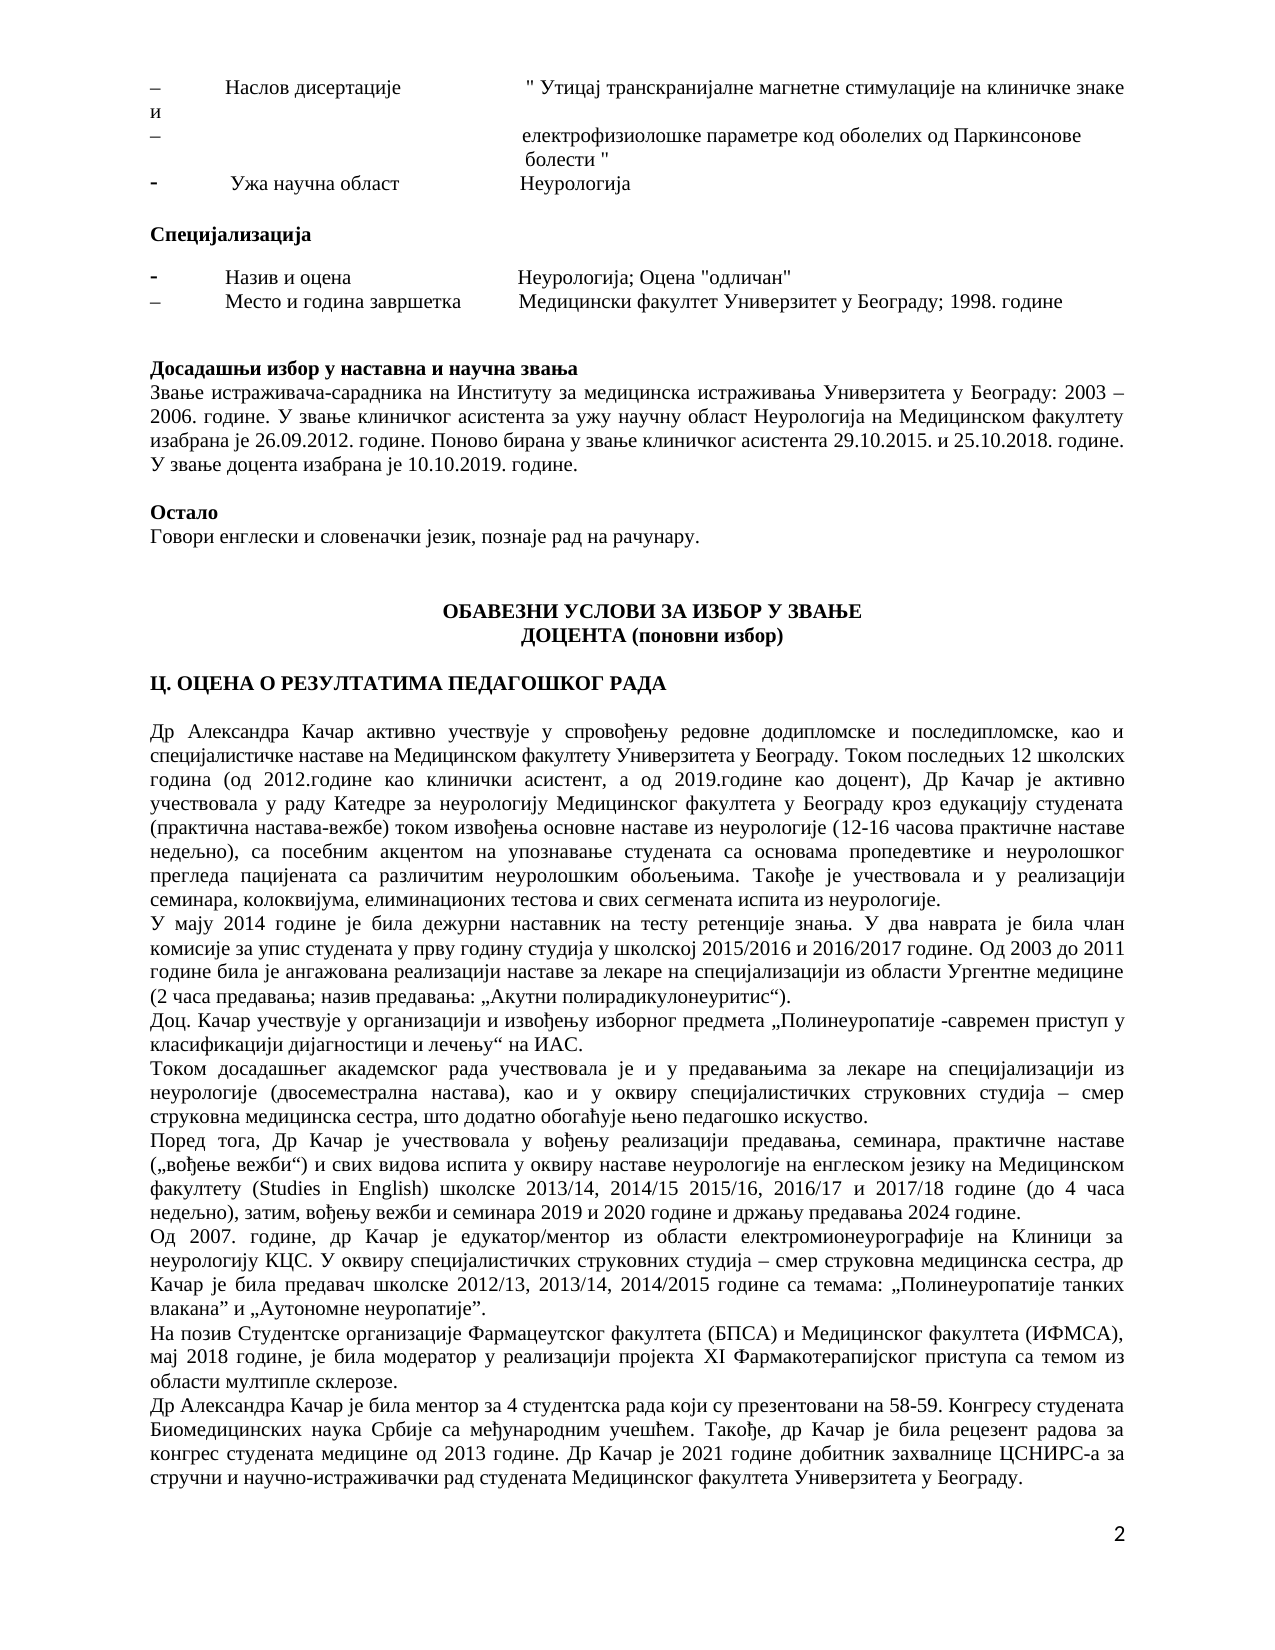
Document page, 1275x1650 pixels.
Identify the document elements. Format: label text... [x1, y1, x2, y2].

text Поред тога, Др Качар је учествовала у вођењу реализацији предавања, семинара, практичне наставе („вођење вежби“) и свих видова испита у оквиру наставе неурологије на енглеском језику на Медицинском факултету (Studies in English) школске 2013/14, 2014/15 2015/16, 2016/17 и 2017/18 године (до 4 часа недељно), затим, вођењу вежби и семинара 2019 и 2020 године и држању предавања 2024 године. [150, 1128, 1125, 1224]
text ОБАВЕЗНИ УСЛОВИ ЗА ИЗБОР У ЗВАЊЕ [150, 598, 1125, 623]
list Назив и оцена Неурологија; Оцена "одличан" [150, 264, 1125, 289]
text Остало [150, 500, 1125, 524]
text Досадашњи избор у наставна и научна звања [150, 356, 1125, 380]
text ДОЦЕНТА (поновни избор) [150, 623, 1125, 647]
list Ужа научна област Неурологија [150, 171, 1125, 196]
text У мају 2014 године је била дежурни наставник на тесту ретенције знања. У два наврата је била члан комисије за упис студената у прву годину студија у школској 2015/2016 и 2016/2017 године. Од 2003 до 2011 године била је ангажована реализацији наставе за лекаре на специјализацији из области Ургентне медицине (2 часа предавања; назив предавања: „Акутни полирадикулонеуритис“). [150, 911, 1125, 1008]
text Звање истраживача-сарадника на Институту за медицинска истраживања Универзитета у Београду: 2003 – 2006. године. У звање клиничког асистента за ужу научну област Неурологија на Медицинском факултету изабрана је 26.09.2012. године. Поново бирана у звање клиничког асистента 29.10.2015. и 25.10.2018. године. [150, 380, 1125, 452]
text Специјализација [150, 222, 1125, 246]
text Од 2007. године, др Качар је едукатор/ментор из области електромионеурографије на Клиници за неурологију КЦС. У оквиру специјалистичких струковних студија – смер струковна медицинска сестра, др Качар је била предавач школске 2012/13, 2013/14, 2014/2015 године са темама: „Полинеуропатије танких влакана” и „Аутономне неуропатије”. [150, 1224, 1125, 1320]
text Доц. Качар учествује у организацији и извођењу изборног предмета „Полинеуропатије -савремен приступ у класификацији дијагностици и лечењу“ на ИАС. [150, 1008, 1125, 1056]
list електрофизиолошке параметре код оболелих од Паркинсонове [150, 123, 1125, 147]
text болести " [150, 147, 1125, 171]
list Место и година завршетка Медицински факултет Универзитет у Београду; 1998. године [150, 289, 1125, 313]
text На позив Студентске организације Фармацеутског факултета (БПСА) и Медицинског факултета (ИФМСА), мај 2018 године, је била модератор у реализацији пројекта XI Фармакотерапијског приступа са темом из области мултипле склерозе. [150, 1320, 1125, 1393]
text Током досадашњег академског рада учествовала је и у предавањима за лекаре на специјализацији из неурологије (двосеместрална настава), као и у оквиру специјалистичких струковних студија – смер струковна медицинска сестра, што додатно обогаћује њено педагошко искуство. [150, 1056, 1125, 1128]
text Ц. ОЦЕНА О РЕЗУЛТАТИМА ПЕДАГОШКОГ РАДА [150, 671, 1125, 695]
text У звање доцента изабрана је 10.10.2019. године. [150, 452, 1125, 476]
list Наслов дисертације " Утицај транскранијалне магнетне стимулације на клиничке знаке и [150, 75, 1125, 123]
text Говори енглески и словеначки језик, познаје рад на рачунару. [150, 524, 1125, 548]
text Др Александра Качар је била ментор за 4 студентска рада који су презентовани на 58-59. Конгресу студената Биомедицинских наука Србије са међународним учешћем. Такође, др Качар је била рецезент радова за конгрес студената медицине од 2013 године. Др Качар је 2021 године добитник захвалнице ЦСНИРС-а за стручни и научно-истраживачки рад студената Медицинског факултета Универзитета у Београду. [150, 1393, 1125, 1489]
text Др Александра Качар активно учествује у спровођењу редовне додипломске и последипломске, као и специјалистичке наставе на Медицинском факултету Универзитета у Београду. Током последњих 12 школских година (од 2012.године као клинички асистент, а од 2019.године као доцент), Др Качар је активно учествовала у раду Катедре за неурологију Медицинског факултета у Београду кроз едукацију студената (практична настава-вежбе) током извођења основне наставе из неурологије (12-16 часова практичне наставе недељно), са посебним акцентом на упознавање студената са основама пропедевтике и неуролошког прегледа пацијената са различитим неуролошким обољењима. Такође је учествовала и у реализацији семинара, колоквијума, елиминационих тестова и свих сегмената испита из неурологије. [150, 719, 1125, 911]
